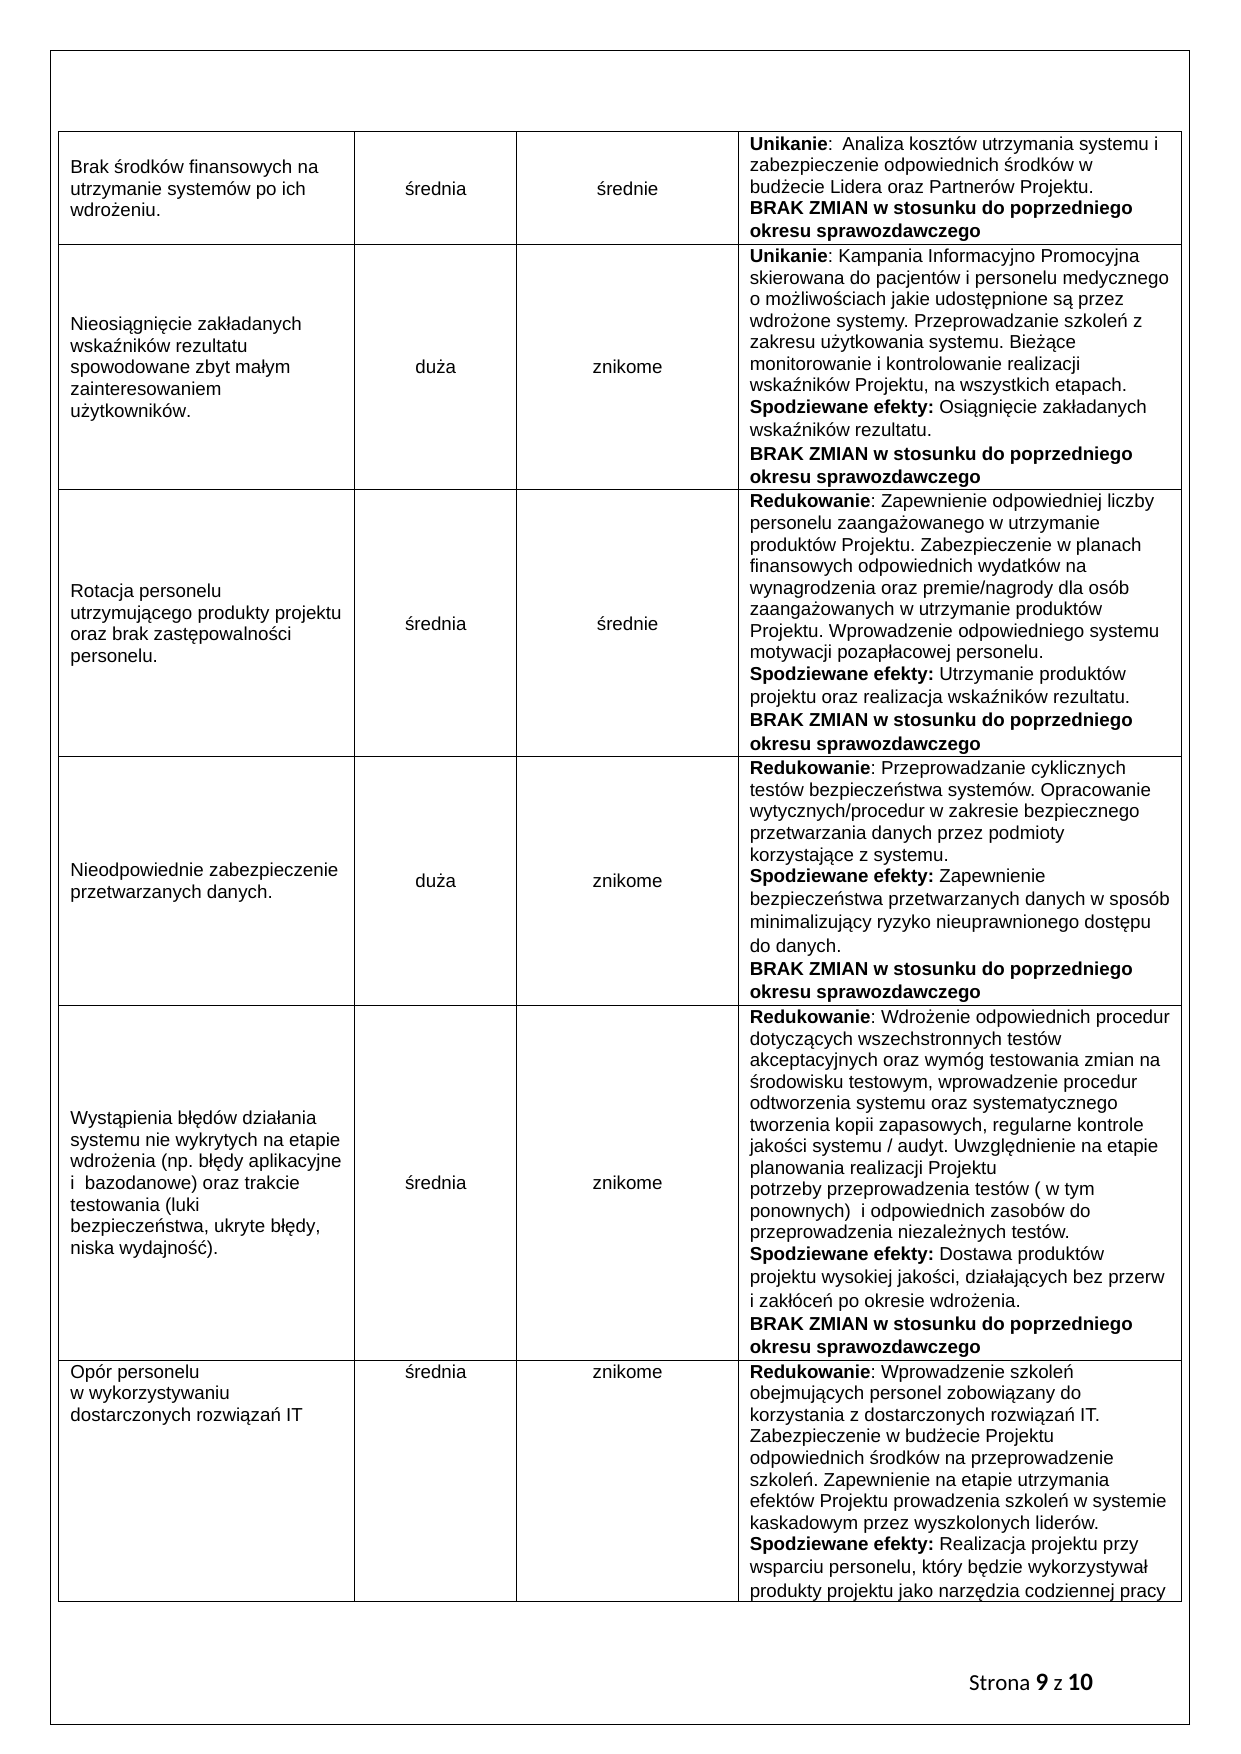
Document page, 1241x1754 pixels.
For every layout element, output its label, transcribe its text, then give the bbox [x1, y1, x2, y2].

table_cell Redukowanie: Przeprowadzanie cyklicznych testów bezpieczeństwa systemów. Opracowanie wytycznych/procedur w zakresie bezpiecznego przetwarzania danych przez podmioty korzystające z systemu. Spodziewane efekty: Zapewnienie bezpieczeństwa przetwarzanych danych w sposób minimalizujący ryzyko nieuprawnionego dostępu do danych. BRAK ZMIAN w stosunku do poprzedniego okresu sprawozdawczego [739, 757, 1181, 1005]
table_cell Nieodpowiednie zabezpieczenie przetwarzanych danych. [59, 757, 354, 1005]
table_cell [59, 1361, 354, 1601]
table_cell Wystąpienia błędów działania systemu nie wykrytych na etapie wdrożenia (np. błędy aplikacyjne i bazodanowe) oraz trakcie testowania (luki bezpieczeństwa, ukryte błędy, niska wydajność). [59, 1006, 354, 1359]
table_cell znikome [517, 757, 738, 1005]
table_cell Redukowanie: Zapewnienie odpowiedniej liczby personelu zaangażowanego w utrzymanie produktów Projektu. Zabezpieczenie w planach finansowych odpowiednich wydatków na wynagrodzenia oraz premie/nagrody dla osób zaangażowanych w utrzymanie produktów Projektu. Wprowadzenie odpowiedniego systemu motywacji pozapłacowej personelu. Spodziewane efekty: Utrzymanie produktów projektu oraz realizacja wskaźników rezultatu. BRAK ZMIAN w stosunku do poprzedniego okresu sprawozdawczego [739, 490, 1181, 756]
table_cell znikome [517, 245, 738, 489]
table_cell znikome [517, 1006, 738, 1359]
table_cell Unikanie: Analiza kosztów utrzymania systemu i zabezpieczenie odpowiednich środków w budżecie Lidera oraz Partnerów Projektu. BRAK ZMIAN w stosunku do poprzedniego okresu sprawozdawczego [739, 132, 1181, 244]
table_cell duża [355, 757, 516, 1005]
table_cell Rotacja personelu utrzymującego produkty projektu oraz brak zastępowalności personelu. [59, 490, 354, 756]
table_cell duża [355, 245, 516, 489]
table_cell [739, 1361, 1181, 1601]
table_cell średnie [517, 490, 738, 756]
table_cell średnia [355, 1006, 516, 1359]
table_cell Brak środków finansowych na utrzymanie systemów po ich wdrożeniu. [59, 132, 354, 244]
table_cell średnia [355, 132, 516, 244]
table_cell znikome [517, 1361, 738, 1601]
table_cell średnie [517, 132, 738, 244]
table_cell średnia [355, 490, 516, 756]
table_cell średnia [355, 1361, 516, 1601]
table_cell Nieosiągnięcie zakładanych wskaźników rezultatu spowodowane zbyt małym zainteresowaniem użytkowników. [59, 245, 354, 489]
table_cell Redukowanie: Wdrożenie odpowiednich procedur dotyczących wszechstronnych testów akceptacyjnych oraz wymóg testowania zmian na środowisku testowym, wprowadzenie procedur odtworzenia systemu oraz systematycznego tworzenia kopii zapasowych, regularne kontrole jakości systemu / audyt. Uwzględnienie na etapie planowania realizacji Projektu potrzeby przeprowadzenia testów ( w tym ponownych) i odpowiednich zasobów do przeprowadzenia niezależnych testów. Spodziewane efekty: Dostawa produktów projektu wysokiej jakości, działających bez przerw i zakłóceń po okresie wdrożenia. BRAK ZMIAN w stosunku do poprzedniego okresu sprawozdawczego [739, 1006, 1181, 1359]
table_cell Unikanie: Kampania Informacyjno Promocyjna skierowana do pacjentów i personelu medycznego o możliwościach jakie udostępnione są przez wdrożone systemy. Przeprowadzanie szkoleń z zakresu użytkowania systemu. Bieżące monitorowanie i kontrolowanie realizacji wskaźników Projektu, na wszystkich etapach. Spodziewane efekty: Osiągnięcie zakładanych wskaźników rezultatu. BRAK ZMIAN w stosunku do poprzedniego okresu sprawozdawczego [739, 245, 1181, 489]
